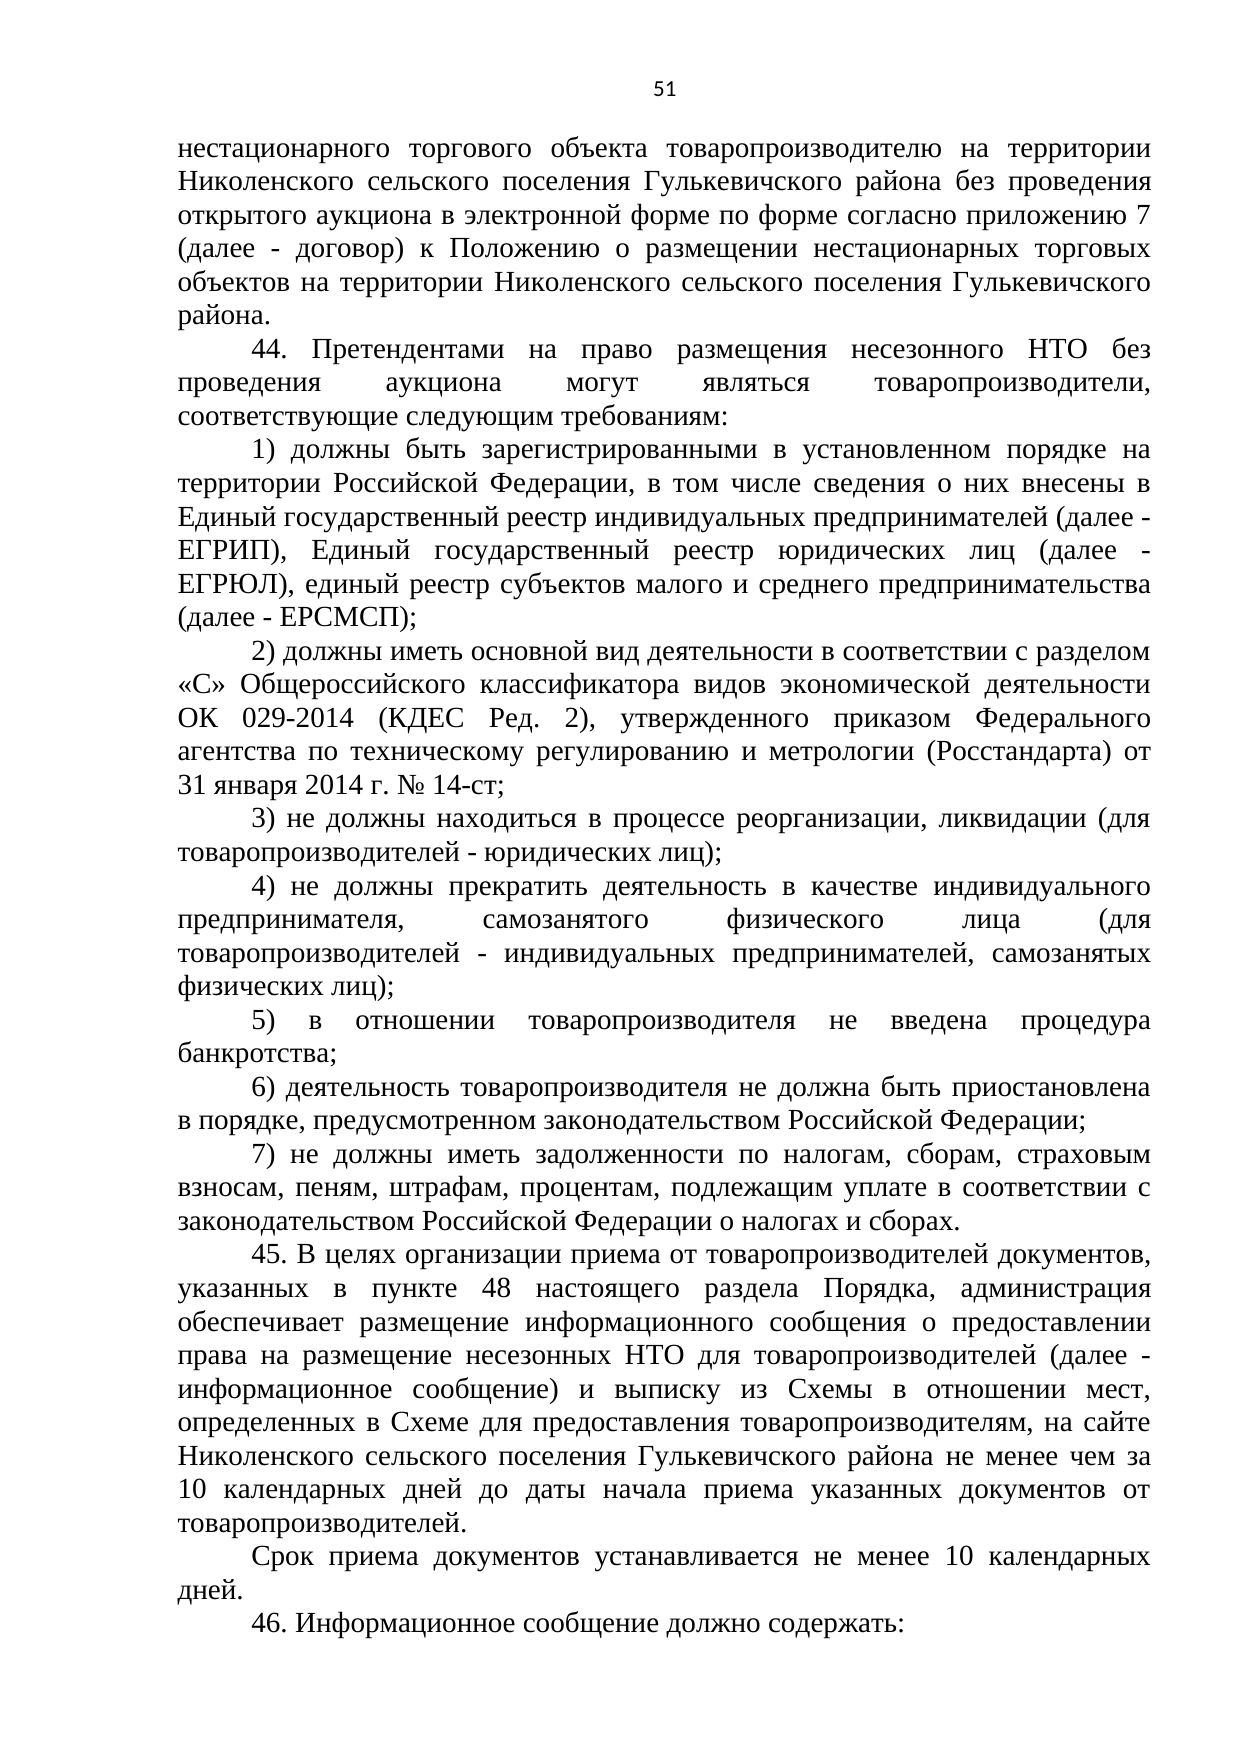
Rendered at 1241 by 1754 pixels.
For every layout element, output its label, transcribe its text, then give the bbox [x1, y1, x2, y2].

text 44. Претендентами на право размещения несезонного НТО без проведения аукциона могут являться товаропроизводители, соответствующие следующим требованиям: [177, 331, 1152, 432]
text 1) должны быть зарегистрированными в установленном порядке на территории Российской Федерации, в том числе сведения о них внесены в Единый государственный реестр индивидуальных предпринимателей (далее - ЕГРИП), Единый государственный реестр юридических лиц (далее - ЕГРЮЛ), единый реестр субъектов малого и среднего предпринимательства (далее - ЕРСМСП); [177, 432, 1152, 633]
text 6) деятельность товаропроизводителя не должна быть приостановлена в порядке, предусмотренном законодательством Российской Федерации; [177, 1069, 1152, 1136]
text 45. В целях организации приема от товаропроизводителей документов, указанных в пункте 48 настоящего раздела Порядка, администрация обеспечивает размещение информационного сообщения о предоставлении права на размещение несезонных НТО для товаропроизводителей (далее - информационное сообщение) и выписку из Схемы в отношении мест, определенных в Схеме для предоставления товаропроизводителям, на сайте Николенского сельского поселения Гулькевичского района не менее чем за 10 календарных дней до даты начала приема указанных документов от товаропроизводителей. [177, 1237, 1152, 1538]
text 2) должны иметь основной вид деятельности в соответствии с разделом «С» Общероссийского классификатора видов экономической деятельности ОК 029-2014 (КДЕС Ред. 2), утвержденного приказом Федерального агентства по техническому регулированию и метрологии (Росстандарта) от 31 января 2014 г. № 14-ст; [177, 633, 1152, 801]
text 46. Информационное сообщение должно содержать: [177, 1606, 1152, 1639]
text 4) не должны прекратить деятельность в качестве индивидуального предпринимателя, самозанятого физического лица (для товаропроизводителей - индивидуальных предпринимателей, самозанятых физических лиц); [177, 868, 1152, 1002]
text 5) в отношении товаропроизводителя не введена процедура банкротства; [177, 1002, 1152, 1069]
text Срок приема документов устанавливается не менее 10 календарных дней. [177, 1538, 1152, 1606]
text 3) не должны находиться в процессе реорганизации, ликвидации (для товаропроизводителей - юридических лиц); [177, 801, 1152, 868]
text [177, 130, 1152, 331]
text 7) не должны иметь задолженности по налогам, сборам, страховым взносам, пеням, штрафам, процентам, подлежащим уплате в соответствии с законодательством Российской Федерации о налогах и сборах. [177, 1136, 1152, 1237]
